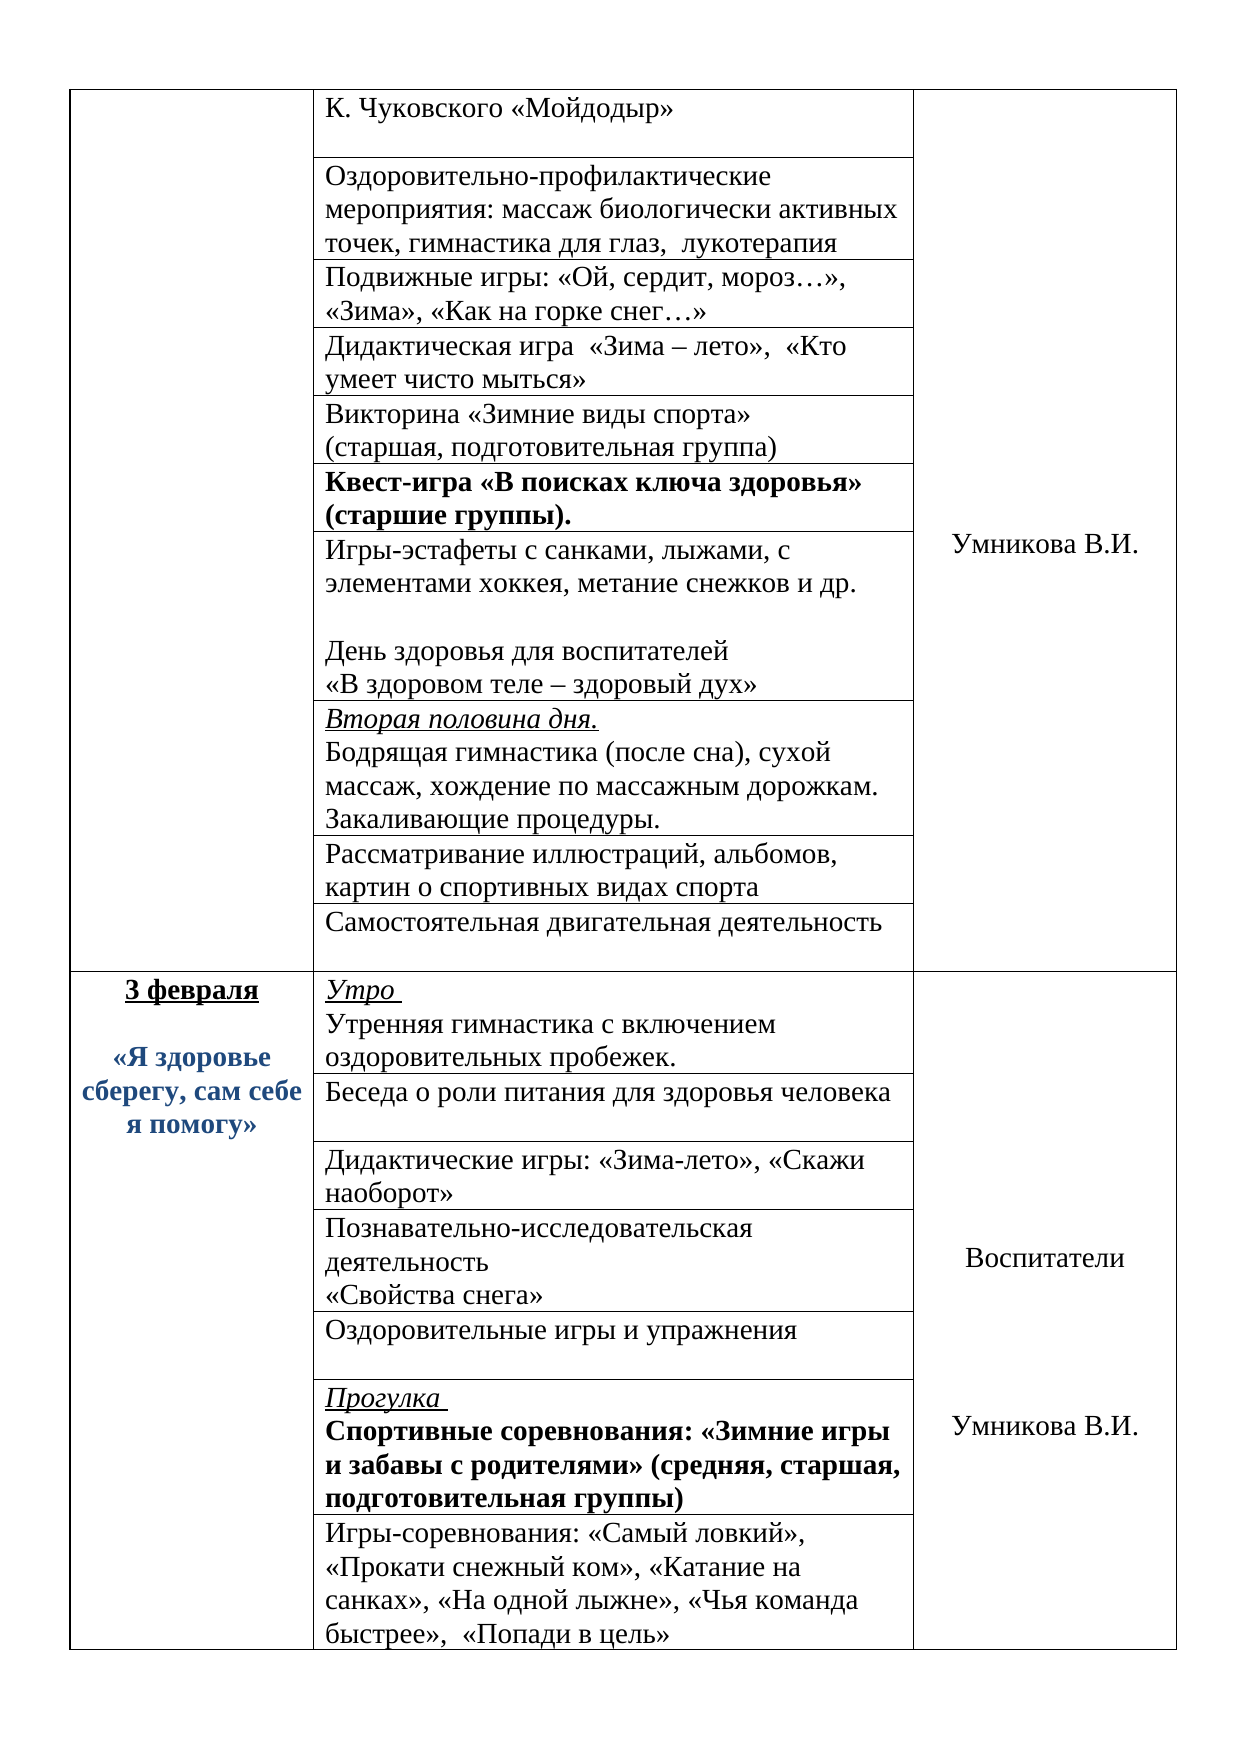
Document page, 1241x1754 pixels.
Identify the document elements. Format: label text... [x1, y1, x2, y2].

table_cell Квест-игра «В поисках ключа здоровья» (старшие группы). [314, 464, 913, 531]
table_cell Викторина «Зимние виды спорта» (старшая, подготовительная группа) [314, 396, 913, 463]
table_cell Подвижные игры: «Ой, сердит, мороз…», «Зима», «Как на горке снег…» [314, 260, 913, 327]
table_cell Познавательно-исследовательская деятельность «Свойства снега» [314, 1210, 913, 1311]
table_cell Игры-эстафеты с санками, лыжами, с элементами хоккея, метание снежков и др. День здоровья для воспитателей «В здоровом теле – здоровый дух» [314, 532, 913, 700]
table_cell Утро Утренняя гимнастика с включением оздоровительных пробежек. [314, 972, 913, 1073]
table_cell Рассматривание иллюстраций, альбомов, картин о спортивных видах спорта [314, 836, 913, 903]
table_cell Игры-соревнования: «Самый ловкий», «Прокати снежный ком», «Катание на санках», «На одной лыжне», «Чья команда быстрее», «Попади в цель» [314, 1515, 913, 1649]
table_cell Прогулка Спортивные соревнования: «Зимние игры и забавы с родителями» (средняя, старшая, подготовительная группы) [314, 1380, 913, 1514]
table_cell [314, 90, 913, 157]
table_cell Беседа о роли питания для здоровья человека [314, 1074, 913, 1141]
table_cell Оздоровительно-профилактические мероприятия: массаж биологически активных точек, гимнастика для глаз, лукотерапия [314, 158, 913, 258]
table_cell Вторая половина дня. Бодрящая гимнастика (после сна), сухой массаж, хождение по массажным дорожкам. Закаливающие процедуры. [314, 701, 913, 835]
table_cell Дидактические игры: «Зима-лето», «Скажи наоборот» [314, 1142, 913, 1209]
table_cell Самостоятельная двигательная деятельность [314, 904, 913, 971]
table_cell Воспитатели Умникова В.И. [914, 972, 1176, 1649]
table_cell Оздоровительные игры и упражнения [314, 1312, 913, 1379]
table_cell 3 февраля «Я здоровье сберегу, сам себе я помогу» [71, 972, 313, 1649]
table_cell Дидактическая игра «Зима – лето», «Кто умеет чисто мыться» [314, 328, 913, 395]
